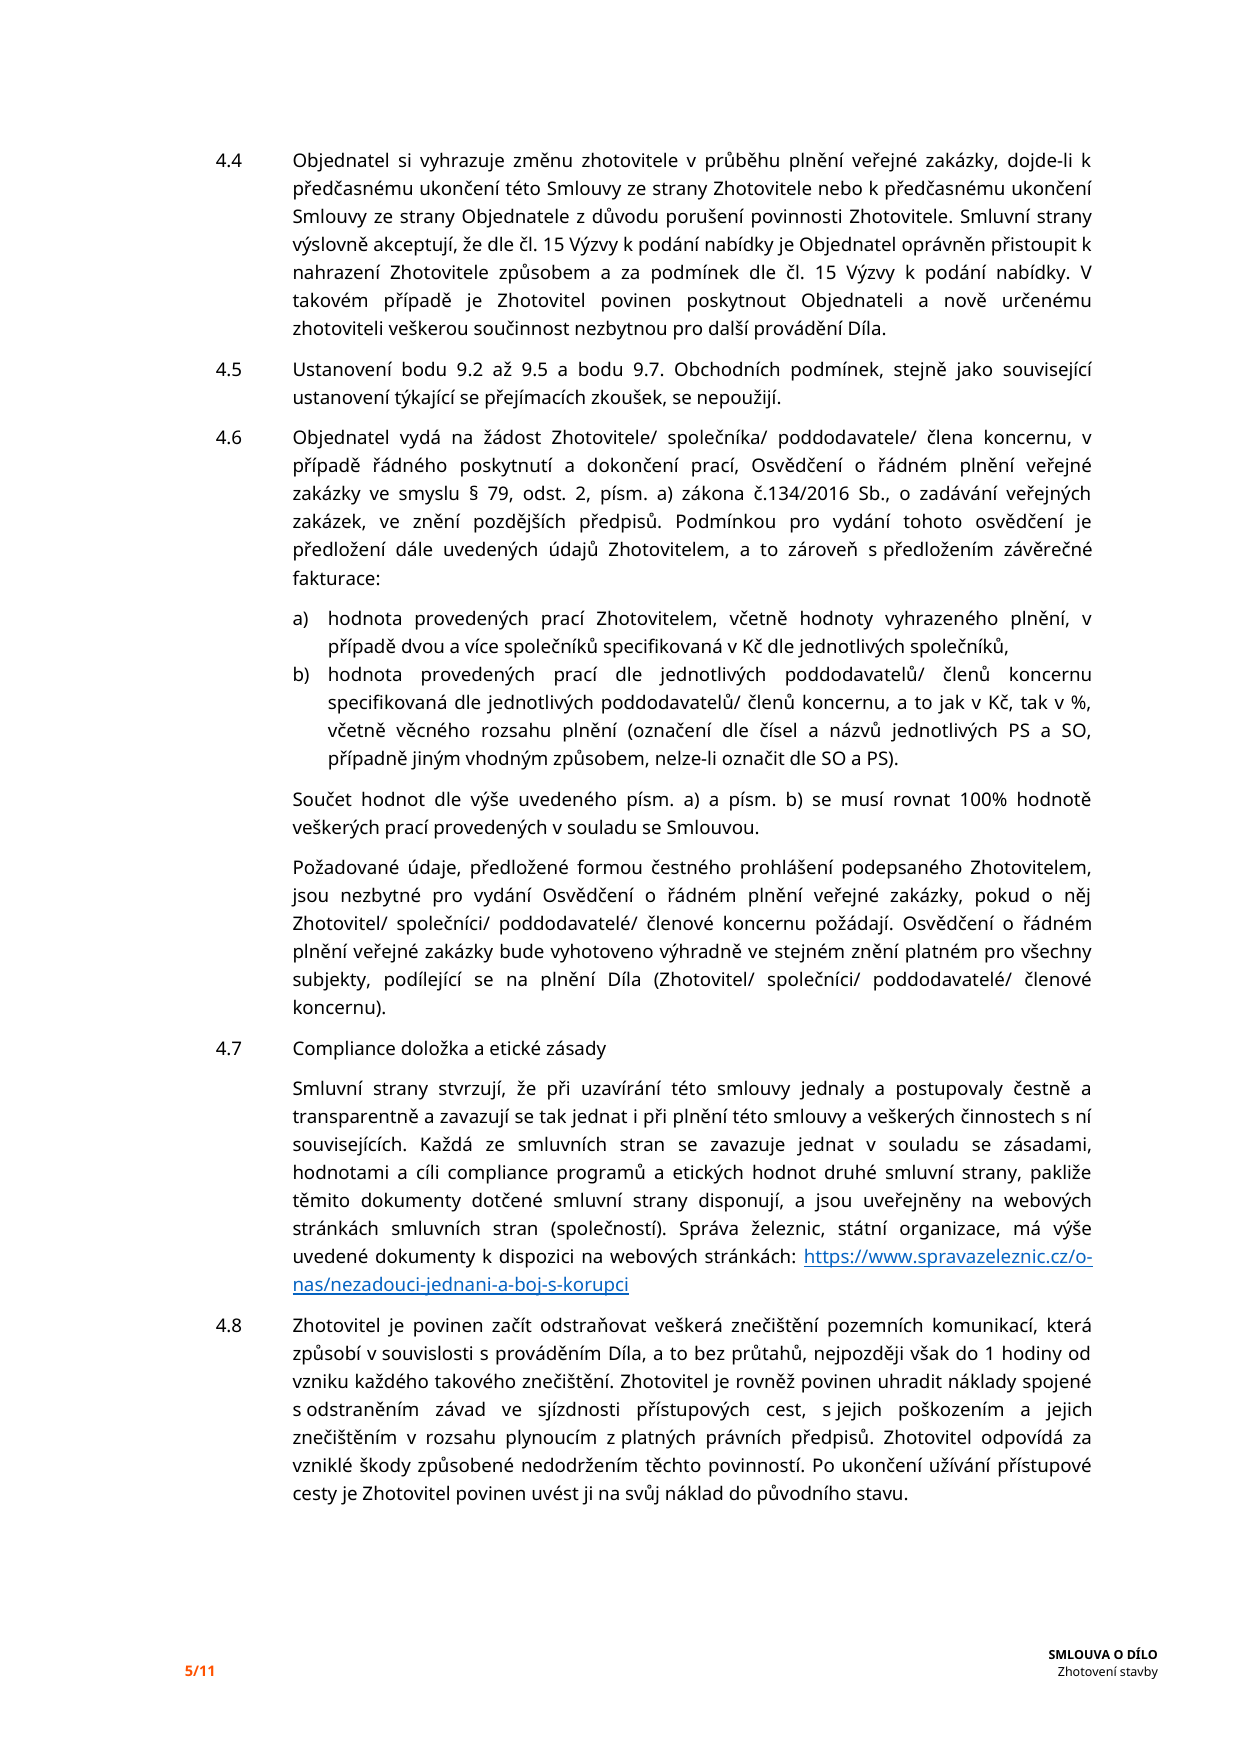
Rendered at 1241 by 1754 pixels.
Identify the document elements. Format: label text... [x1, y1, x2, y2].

text Ustanovení bodu 9.2 až 9.5 a bodu 9.7. Obchodních podmínek, stejně jako související ustanovení týkající se přejímacích zkoušek, se nepoužijí. [216, 356, 1093, 410]
text Součet hodnot dle výše uvedeného písm. a) a písm. b) se musí rovnat 100% hodnotě veškerých prací provedených v souladu se Smlouvou. [292, 786, 1093, 839]
text Objednatel si vyhrazuje změnu zhotovitele v průběhu plnění veřejné zakázky, dojde-li k předčasnému ukončení této Smlouvy ze strany Zhotovitele nebo k předčasnému ukončení Smlouvy ze strany Objednatele z důvodu porušení povinnosti Zhotovitele. Smluvní strany výslovně akceptují, že dle čl. 15 Výzvy k podání nabídky je Objednatel oprávněn přistoupit k nahrazení Zhotovitele způsobem a za podmínek dle čl. 15 Výzvy k podání nabídky. V takovém případě je Zhotovitel povinen poskytnout Objednateli a nově určenému zhotoviteli veškerou součinnost nezbytnou pro další provádění Díla. [216, 147, 1093, 341]
text Smluvní strany stvrzují, že při uzavírání této smlouvy jednaly a postupovaly čestně a transparentně a zavazují se tak jednat i při plnění této smlouvy a veškerých činnostech s ní souvisejících. Každá ze smluvních stran se zavazuje jednat v souladu se zásadami, hodnotami a cíli compliance programů a etických hodnot druhé smluvní strany, pakliže těmito dokumenty dotčené smluvní strany disponují, a jsou uveřejněny na webových stránkách smluvních stran (společností). Správa železnic, státní organizace, má výše uvedené dokumenty k dispozici na webových stránkách: https://www.spravazeleznic.cz/o-nas/nezadouci-jednani-a-boj-s-korupci [292, 1076, 1093, 1297]
text Požadované údaje, předložené formou čestného prohlášení podepsaného Zhotovitelem, jsou nezbytné pro vydání Osvědčení o řádném plnění veřejné zakázky, pokud o něj Zhotovitel/ společníci/ poddodavatelé/ členové koncernu požádají. Osvědčení o řádném plnění veřejné zakázky bude vyhotoveno výhradně ve stejném znění platném pro všechny subjekty, podílející se na plnění Díla (Zhotovitel/ společníci/ poddodavatelé/ členové koncernu). [292, 854, 1093, 1020]
list hodnota provedených prací Zhotovitelem, včetně hodnoty vyhrazeného plnění, v případě dvou a více společníků specifikovaná v Kč dle jednotlivých společníků, [292, 605, 1093, 659]
text Zhotovitel je povinen začít odstraňovat veškerá znečištění pozemních komunikací, která způsobí v souvislosti s prováděním Díla, a to bez průtahů, nejpozději však do 1 hodiny od vzniku každého takového znečištění. Zhotovitel je rovněž povinen uhradit náklady spojené s odstraněním závad ve sjízdnosti přístupových cest, s jejich poškozením a jejich znečištěním v rozsahu plynoucím z platných právních předpisů. Zhotovitel odpovídá za vzniklé škody způsobené nedodržením těchto povinností. Po ukončení užívání přístupové cesty je Zhotovitel povinen uvést ji na svůj náklad do původního stavu. [216, 1312, 1093, 1506]
text Objednatel vydá na žádost Zhotovitele/ společníka/ poddodavatele/ člena koncernu, v případě řádného poskytnutí a dokončení prací, Osvědčení o řádném plnění veřejné zakázky ve smyslu § 79, odst. 2, písm. a) zákona č.134/2016 Sb., o zadávání veřejných zakázek, ve znění pozdějších předpisů. Podmínkou pro vydání tohoto osvědčení je předložení dále uvedených údajů Zhotovitelem, a to zároveň s předložením závěrečné fakturace: [216, 425, 1093, 590]
text hodnota provedených prací dle jednotlivých poddodavatelů/ členů koncernu specifikovaná dle jednotlivých poddodavatelů/ členů koncernu, a to jak v Kč, tak v %, včetně věcného rozsahu plnění (označení dle čísel a názvů jednotlivých PS a SO, případně jiným vhodným způsobem, nelze-li označit dle SO a PS). [292, 661, 1093, 771]
text Compliance doložka a etické zásady [216, 1035, 1093, 1061]
